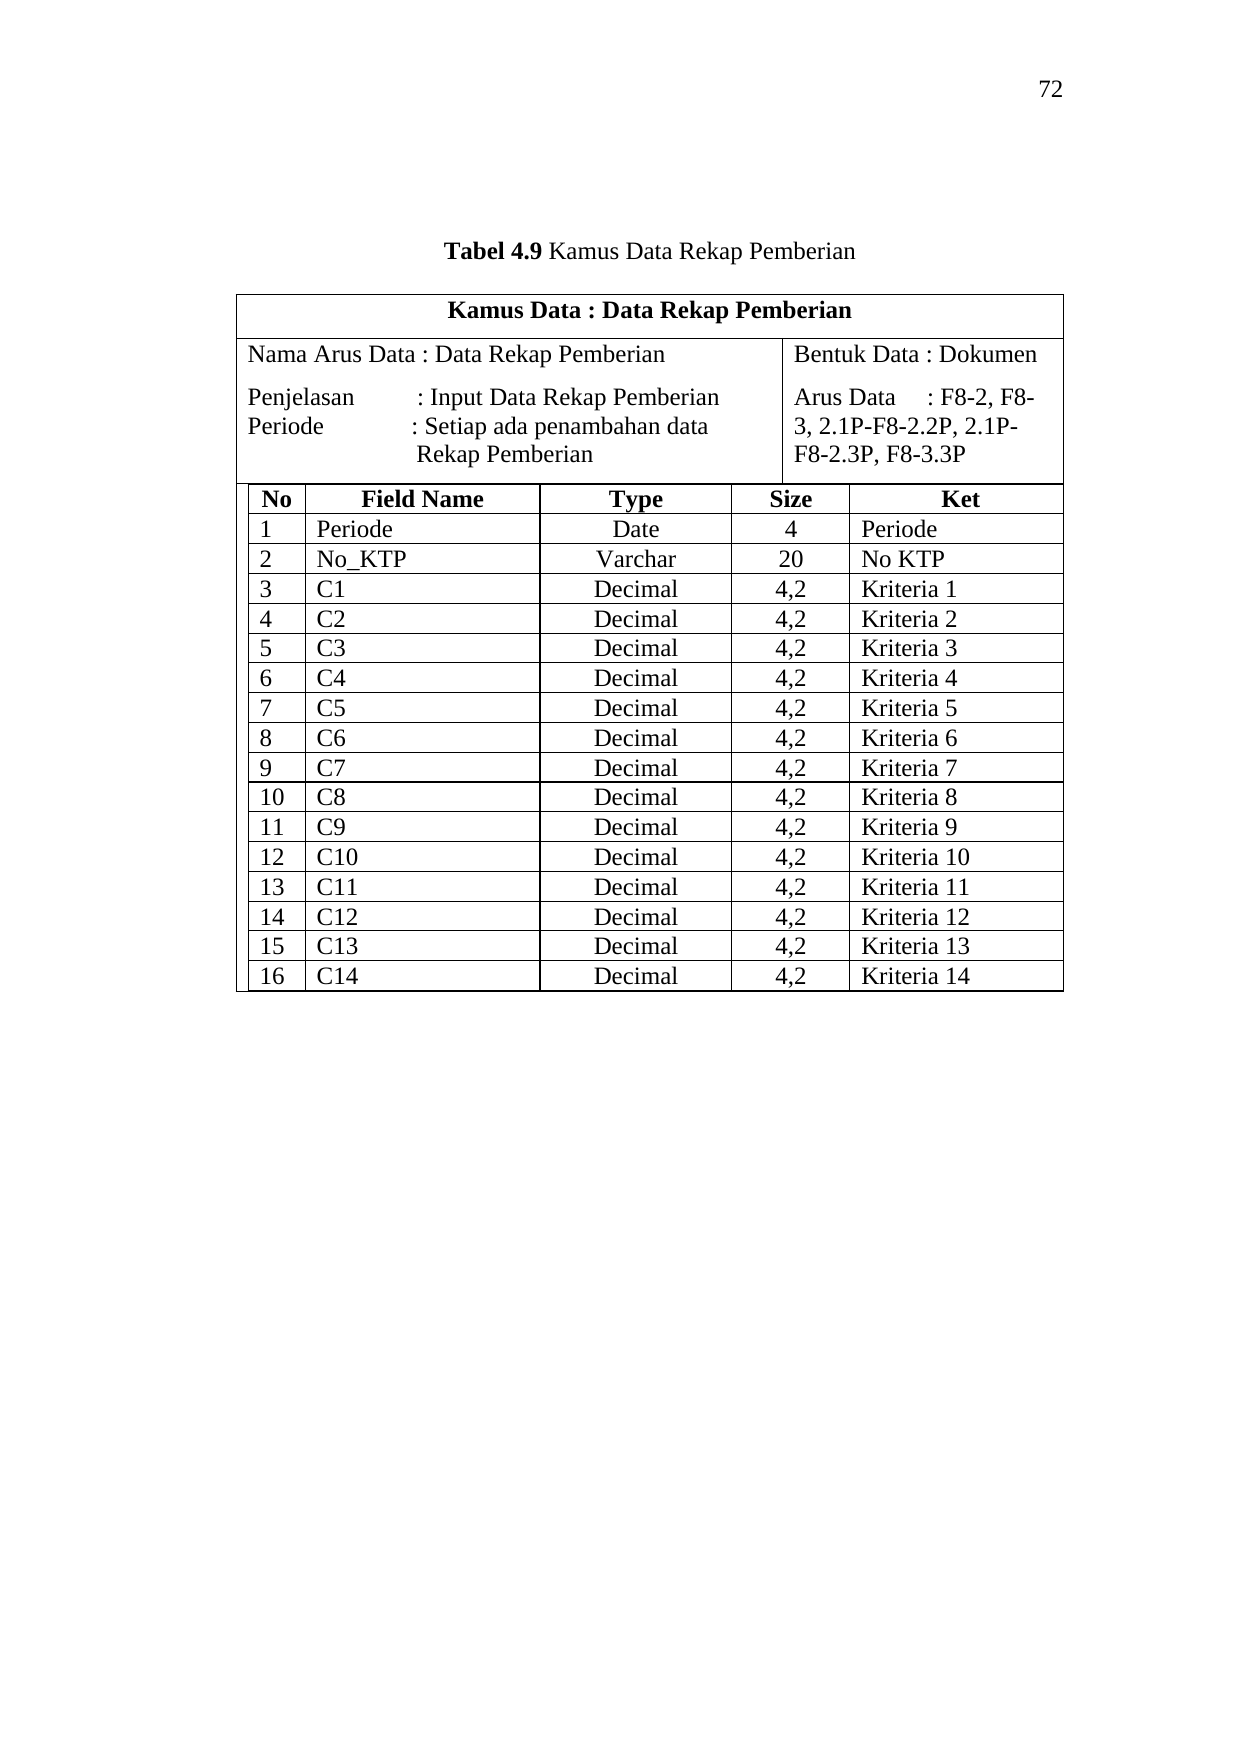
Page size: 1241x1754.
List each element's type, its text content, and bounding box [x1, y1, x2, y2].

table_cell [732, 634, 849, 662]
table_cell [541, 753, 731, 781]
table_cell [249, 902, 305, 930]
table_cell [732, 485, 849, 513]
table_cell [850, 574, 1063, 603]
table_cell [732, 783, 849, 811]
table_cell [541, 842, 731, 871]
table_cell [541, 634, 731, 662]
table_cell [249, 574, 305, 603]
table_cell [237, 484, 248, 991]
table_cell [249, 931, 305, 960]
table_cell [732, 842, 849, 871]
table_cell [850, 783, 1063, 811]
table_cell [850, 663, 1063, 692]
table_cell [249, 723, 305, 752]
table_cell [541, 693, 731, 722]
table_cell [732, 931, 849, 960]
table_cell [541, 783, 731, 811]
table_cell [850, 693, 1063, 722]
table_cell [732, 902, 849, 930]
table_cell [306, 783, 539, 811]
table_cell [306, 931, 539, 960]
table_cell [541, 574, 731, 603]
table_cell [732, 753, 849, 781]
table_cell Bentuk Data : Dokumen Arus Data : F8-2, F8-3, 2.1P-F8-2.2P, 2.1P-F8-2.3P, F8-3.3P [783, 339, 1063, 482]
table_cell [306, 753, 539, 781]
table_cell [306, 574, 539, 603]
table_cell [249, 783, 305, 811]
table_cell [249, 634, 305, 662]
table_cell [541, 723, 731, 752]
table_cell [306, 544, 539, 573]
table_cell [732, 723, 849, 752]
table_cell [249, 693, 305, 722]
table_cell [732, 544, 849, 573]
table_cell [541, 604, 731, 633]
table_cell [541, 812, 731, 841]
table_cell [850, 753, 1063, 781]
table_cell [249, 872, 305, 901]
table_cell [850, 961, 1063, 990]
table_cell [306, 842, 539, 871]
table_cell [541, 544, 731, 573]
table_cell [249, 812, 305, 841]
table_cell [732, 514, 849, 543]
table_cell [541, 931, 731, 960]
table_cell [249, 961, 305, 990]
table_cell [732, 663, 849, 692]
table_cell [541, 872, 731, 901]
table_cell [732, 574, 849, 603]
table_cell [850, 812, 1063, 841]
table_cell [249, 544, 305, 573]
table_cell [249, 663, 305, 692]
table_cell [249, 842, 305, 871]
table_cell [850, 902, 1063, 930]
table_cell [249, 485, 305, 513]
table_cell [850, 485, 1063, 513]
table_cell [732, 812, 849, 841]
table_cell [306, 634, 539, 662]
table_cell [850, 634, 1063, 662]
table_cell [850, 723, 1063, 752]
table_cell [850, 872, 1063, 901]
table_header Kamus Data : Data Rekap Pemberian [237, 295, 1063, 338]
table_cell [850, 604, 1063, 633]
table_cell [850, 544, 1063, 573]
table_cell [732, 872, 849, 901]
table_cell [541, 902, 731, 930]
table_cell [306, 961, 539, 990]
table_cell [306, 693, 539, 722]
table_cell [732, 693, 849, 722]
table_cell [850, 842, 1063, 871]
table_cell [850, 514, 1063, 543]
table_cell [249, 514, 305, 543]
table_cell [541, 485, 731, 513]
table_cell [306, 812, 539, 841]
table_cell [306, 663, 539, 692]
text Tabel 4.9 Kamus Data Rekap Pemberian [236, 236, 1063, 265]
table_cell [541, 961, 731, 990]
table_cell [306, 723, 539, 752]
table_cell [306, 485, 539, 513]
table_cell [249, 753, 305, 781]
table_cell [541, 514, 731, 543]
table_cell [732, 604, 849, 633]
table_cell Nama Arus Data : Data Rekap Pemberian Penjelasan : Input Data Rekap Pemberian Periode : Setiap ada penambahan data Rekap Pemberian [237, 339, 782, 482]
table_cell [306, 872, 539, 901]
table_cell [306, 902, 539, 930]
table_cell [541, 663, 731, 692]
table_cell [732, 961, 849, 990]
table_cell [306, 514, 539, 543]
table_cell [249, 604, 305, 633]
table_cell [306, 604, 539, 633]
table_cell [850, 931, 1063, 960]
